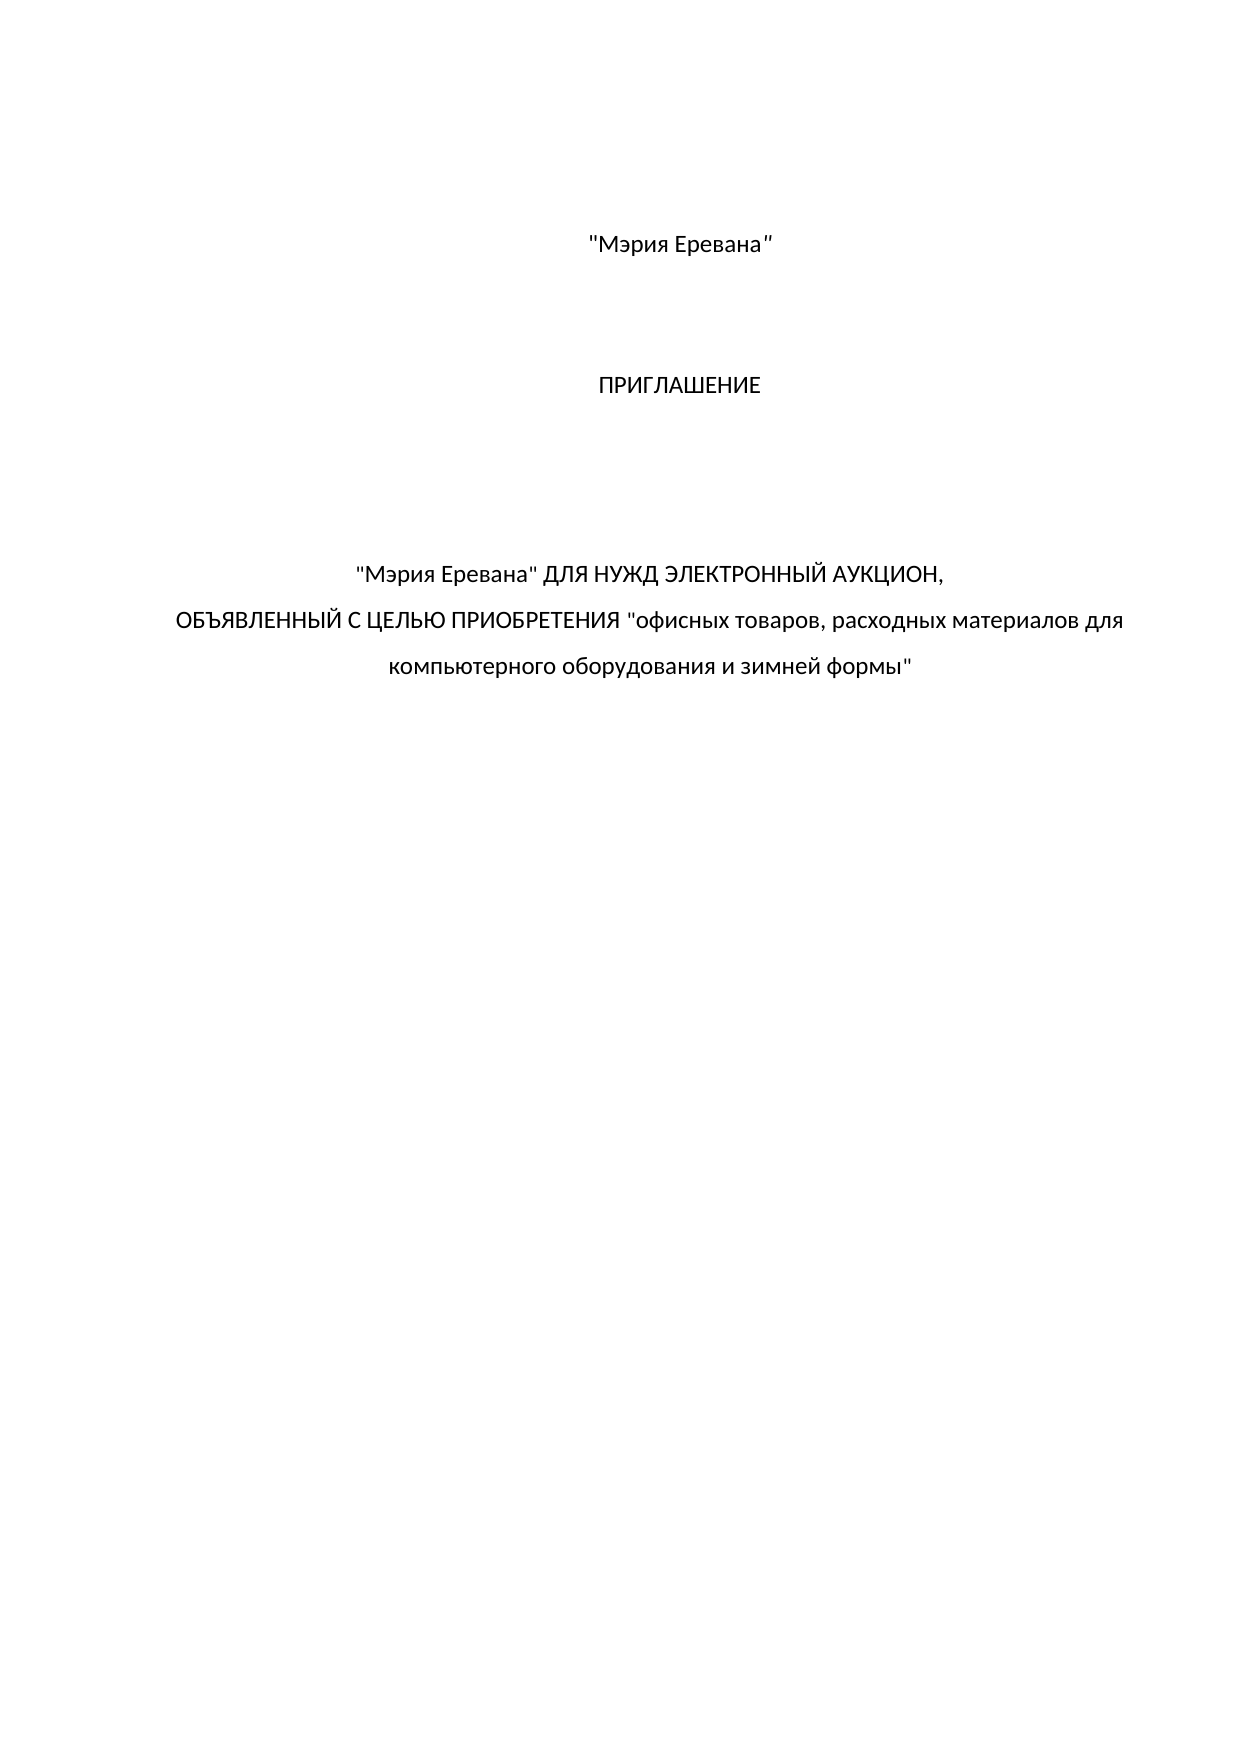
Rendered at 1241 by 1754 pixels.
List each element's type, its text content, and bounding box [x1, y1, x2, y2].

text "Мэрия Еревана" ДЛЯ НУЖД ЭЛЕКТРОННЫЙ АУКЦИОН, [148, 558, 1152, 589]
text "Мэрия Еревана" [148, 228, 1152, 258]
text ПРИГЛАШЕНИЕ [148, 369, 1152, 400]
text ОБЪЯВЛЕННЫЙ С ЦЕЛЬЮ ПРИОБРЕТЕНИЯ "офисных товаров, расходных материалов для компьютерного оборудования и зимней формы" [148, 604, 1152, 680]
